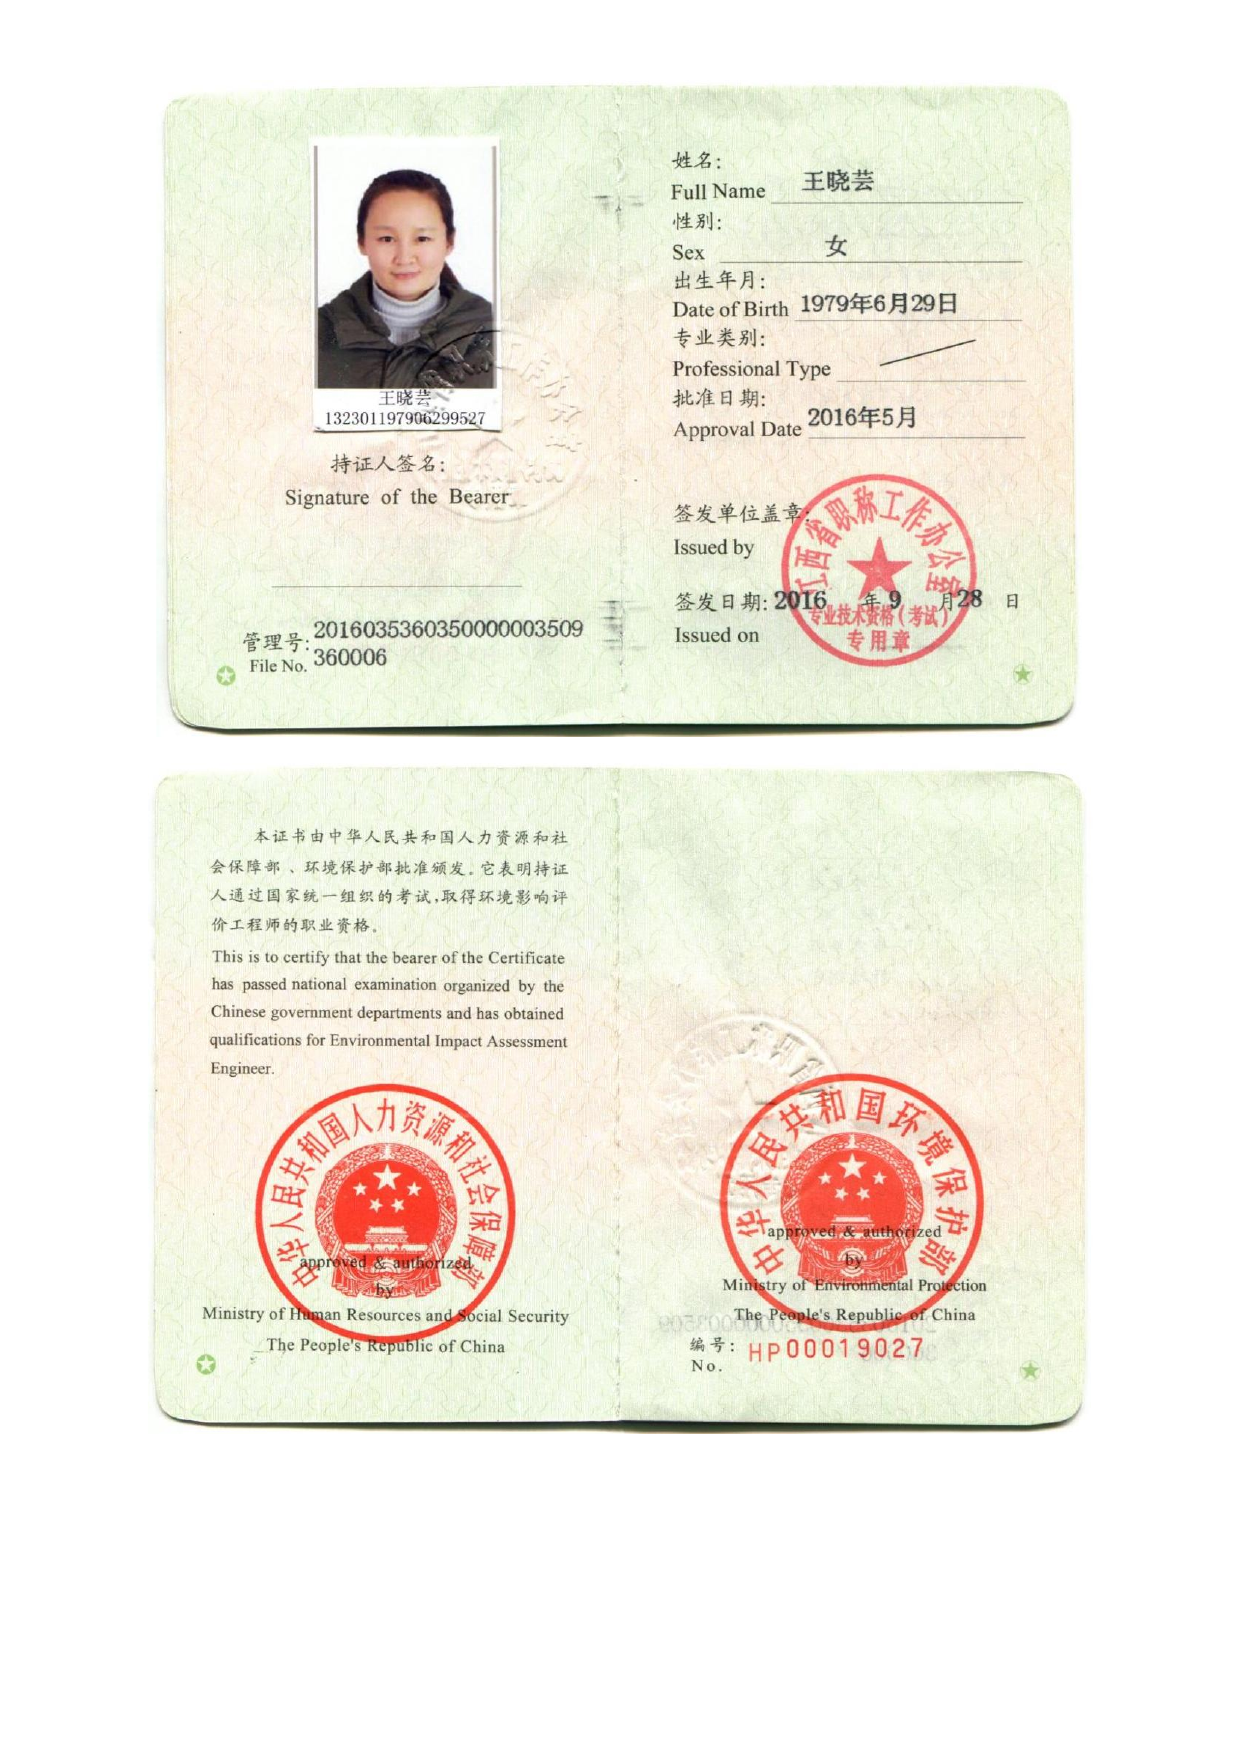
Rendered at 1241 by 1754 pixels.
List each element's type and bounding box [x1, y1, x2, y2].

picture [156, 80, 1084, 737]
picture [147, 763, 1093, 1434]
